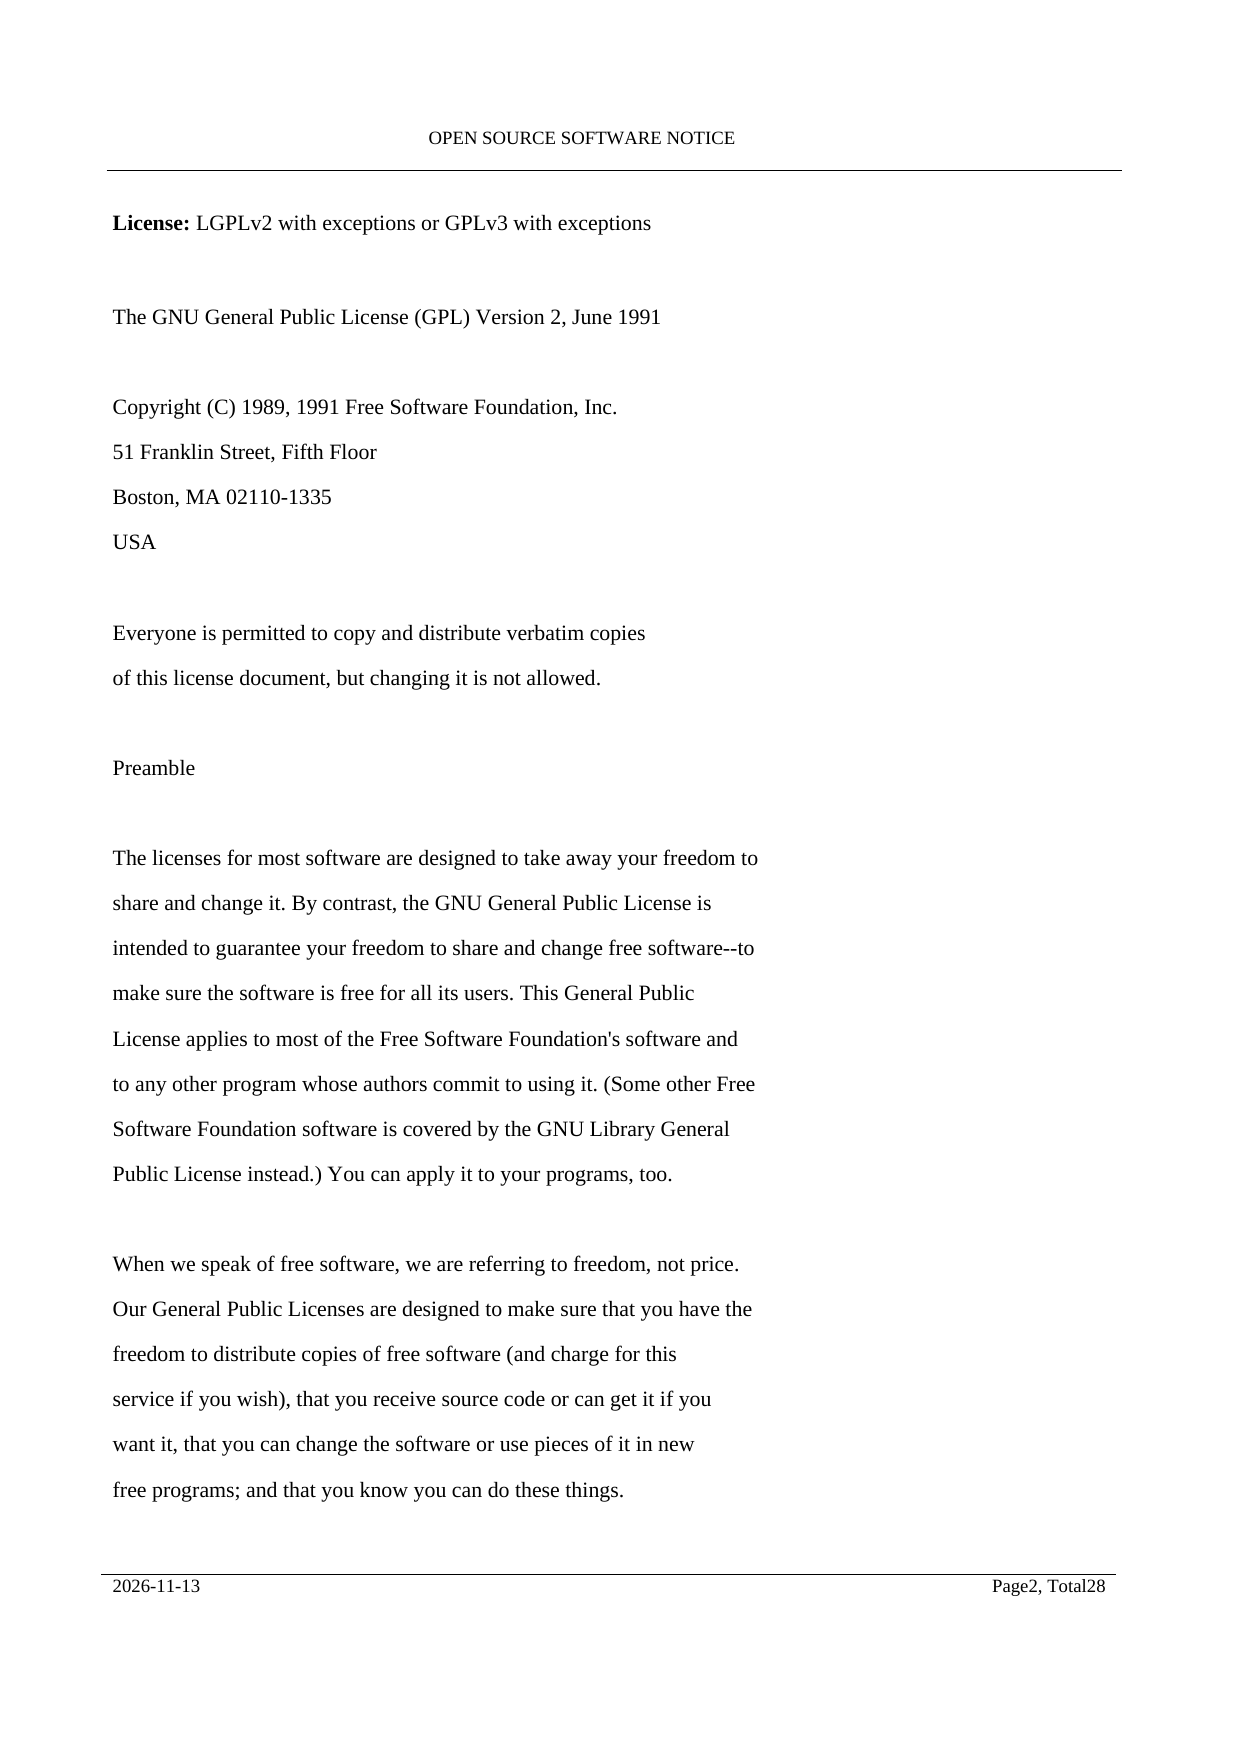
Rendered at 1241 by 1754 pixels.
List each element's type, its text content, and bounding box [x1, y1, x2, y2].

text Software Foundation software is covered by the GNU Library General [112, 1112, 1128, 1144]
text Preamble [112, 751, 1128, 784]
text service if you wish), that you receive source code or can get it if you [112, 1383, 1128, 1415]
text Copyright (C) 1989, 1991 Free Software Foundation, Inc. [112, 390, 1128, 423]
text 51 Franklin Street, Fifth Floor [112, 436, 1128, 468]
text Boston, MA 02110-1335 [112, 481, 1128, 513]
text free programs; and that you know you can do these things. [112, 1473, 1128, 1505]
text Everyone is permitted to copy and distribute verbatim copies [112, 616, 1128, 648]
text of this license document, but changing it is not allowed. [112, 661, 1128, 693]
text freedom to distribute copies of free software (and charge for this [112, 1338, 1128, 1370]
text USA [112, 526, 1128, 558]
text The GNU General Public License (GPL) Version 2, June 1991 [112, 251, 1128, 333]
text Public License instead.) You can apply it to your programs, too. [112, 1157, 1128, 1190]
text License applies to most of the Free Software Foundation's software and [112, 1022, 1128, 1054]
text share and change it. By contrast, the GNU General Public License is [112, 887, 1128, 919]
text make sure the software is free for all its users. This General Public [112, 977, 1128, 1009]
text to any other program whose authors commit to using it. (Some other Free [112, 1067, 1128, 1099]
text License: LGPLv2 with exceptions or GPLv3 with exceptions [112, 206, 1128, 239]
text Our General Public Licenses are designed to make sure that you have the [112, 1292, 1128, 1325]
text The licenses for most software are designed to take away your freedom to [112, 841, 1128, 874]
text When we speak of free software, we are referring to freedom, not price. [112, 1247, 1128, 1280]
text want it, that you can change the software or use pieces of it in new [112, 1428, 1128, 1460]
text intended to guarantee your freedom to share and change free software--to [112, 932, 1128, 964]
